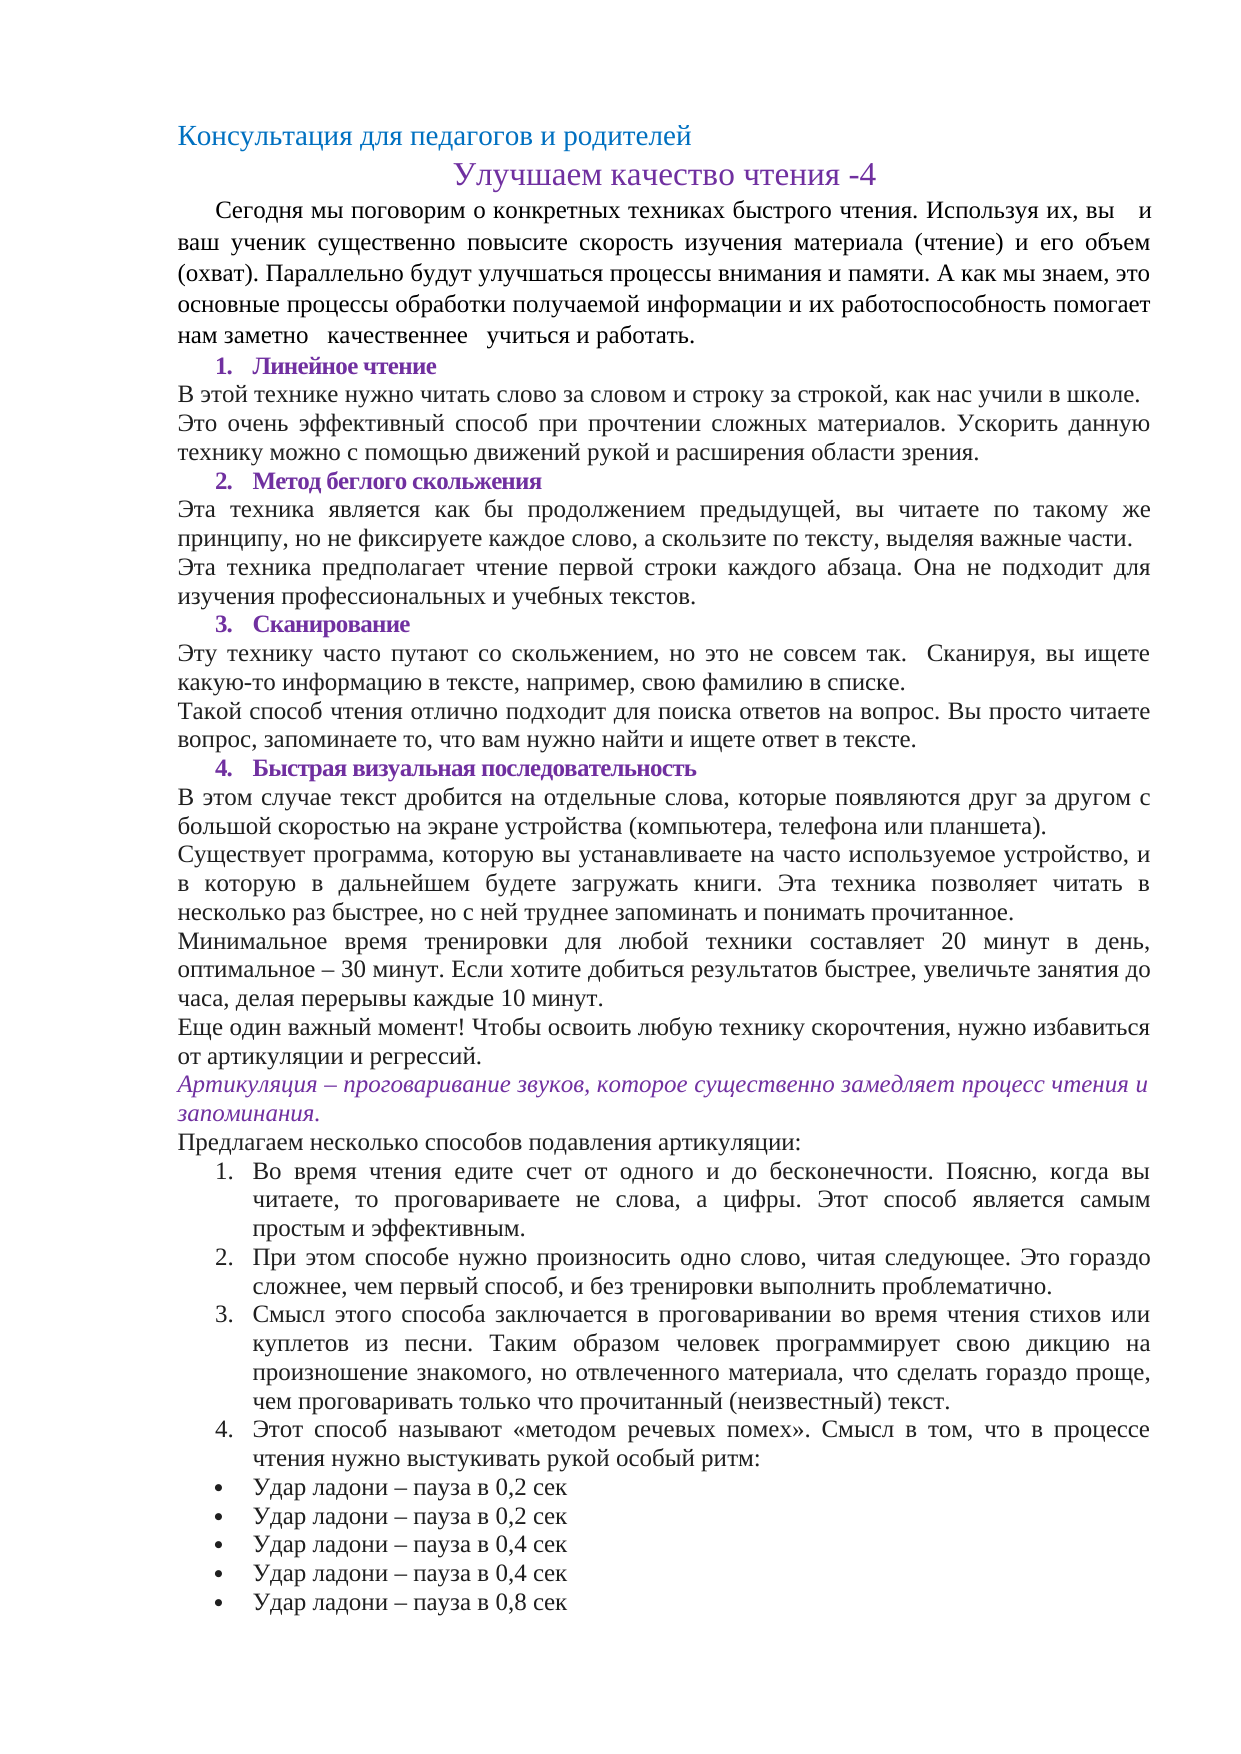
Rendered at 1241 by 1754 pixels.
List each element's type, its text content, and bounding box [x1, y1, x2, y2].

text В этой технике нужно читать слово за словом и строку за строкой, как нас учили в школе. [177, 379, 1152, 408]
text Улучшаем качество чтения -4 [177, 154, 1152, 193]
list При этом способе нужно произносить одно слово, читая следующее. Это гораздо сложнее, чем первый способ, и без тренировки выполнить проблематично. [215, 1242, 1152, 1299]
text Минимальное время тренировки для любой техники составляет 20 минут в день, оптимальное – 30 минут. Если хотите добиться результатов быстрее, увеличьте занятия до часа, делая перерывы каждые 10 минут. [177, 926, 1152, 1012]
text Еще один важный момент! Чтобы освоить любую технику скорочтения, нужно избавиться от артикуляции и регрессий. [177, 1012, 1152, 1069]
list Быстрая визуальная последовательность [215, 753, 1152, 782]
list Удар ладони – пауза в 0,4 сек [215, 1529, 1152, 1558]
text Эту технику часто путают со скольжением, но это не совсем так. Сканируя, вы ищете какую-то информацию в тексте, например, свою фамилию в списке. [177, 638, 1152, 696]
text Сегодня мы поговорим о конкретных техниках быстрого чтения. Используя их, вы и ваш ученик существенно повысите скорость изучения материала (чтение) и его объем (охват). Параллельно будут улучшаться процессы внимания и памяти. А как мы знаем, это основные процессы обработки получаемой информации и их работоспособность помогает нам заметно качественнее учиться и работать. [177, 196, 1152, 348]
text Такой способ чтения отлично подходит для поиска ответов на вопрос. Вы просто читаете вопрос, запоминаете то, что вам нужно найти и ищете ответ в тексте. [177, 696, 1152, 753]
text Консультация для педагогов и родителей [177, 118, 1152, 152]
text Существует программа, которую вы устанавливаете на часто используемое устройство, и в которую в дальнейшем будете загружать книги. Эта техника позволяет читать в несколько раз быстрее, но с ней труднее запоминать и понимать прочитанное. [177, 839, 1152, 926]
list Удар ладони – пауза в 0,2 сек [215, 1472, 1152, 1501]
text Артикуляция – проговаривание звуков, которое существенно замедляет процесс чтения и запоминания. [177, 1069, 1152, 1127]
list Удар ладони – пауза в 0,2 сек [215, 1501, 1152, 1529]
list Линейное чтение [215, 351, 1152, 379]
text Эта техника предполагает чтение первой строки каждого абзаца. Она не подходит для изучения профессиональных и учебных текстов. [177, 552, 1152, 609]
text Это очень эффективный способ при прочтении сложных материалов. Ускорить данную технику можно с помощью движений рукой и расширения области зрения. [177, 408, 1152, 466]
list Метод беглого скольжения [215, 466, 1152, 494]
list Этот способ называют «методом речевых помех». Смысл в том, что в процессе чтения нужно выстукивать рукой особый ритм: [215, 1414, 1152, 1472]
text Эта техника является как бы продолжением предыдущей, вы читаете по такому же принципу, но не фиксируете каждое слово, а скользите по тексту, выделяя важные части. [177, 494, 1152, 552]
list Во время чтения едите счет от одного и до бесконечности. Поясню, когда вы читаете, то проговариваете не слова, а цифры. Этот способ является самым простым и эффективным. [215, 1156, 1152, 1242]
list Удар ладони – пауза в 0,4 сек [215, 1558, 1152, 1587]
list Сканирование [215, 609, 1152, 638]
list Смысл этого способа заключается в проговаривании во время чтения стихов или куплетов из песни. Таким образом человек программирует свою дикцию на произношение знакомого, но отвлеченного материала, что сделать гораздо проще, чем проговаривать только что прочитанный (неизвестный) текст. [215, 1299, 1152, 1414]
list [215, 1587, 1152, 1616]
text Предлагаем несколько способов подавления артикуляции: [177, 1127, 1152, 1156]
text В этом случае текст дробится на отдельные слова, которые появляются друг за другом с большой скоростью на экране устройства (компьютера, телефона или планшета). [177, 782, 1152, 839]
